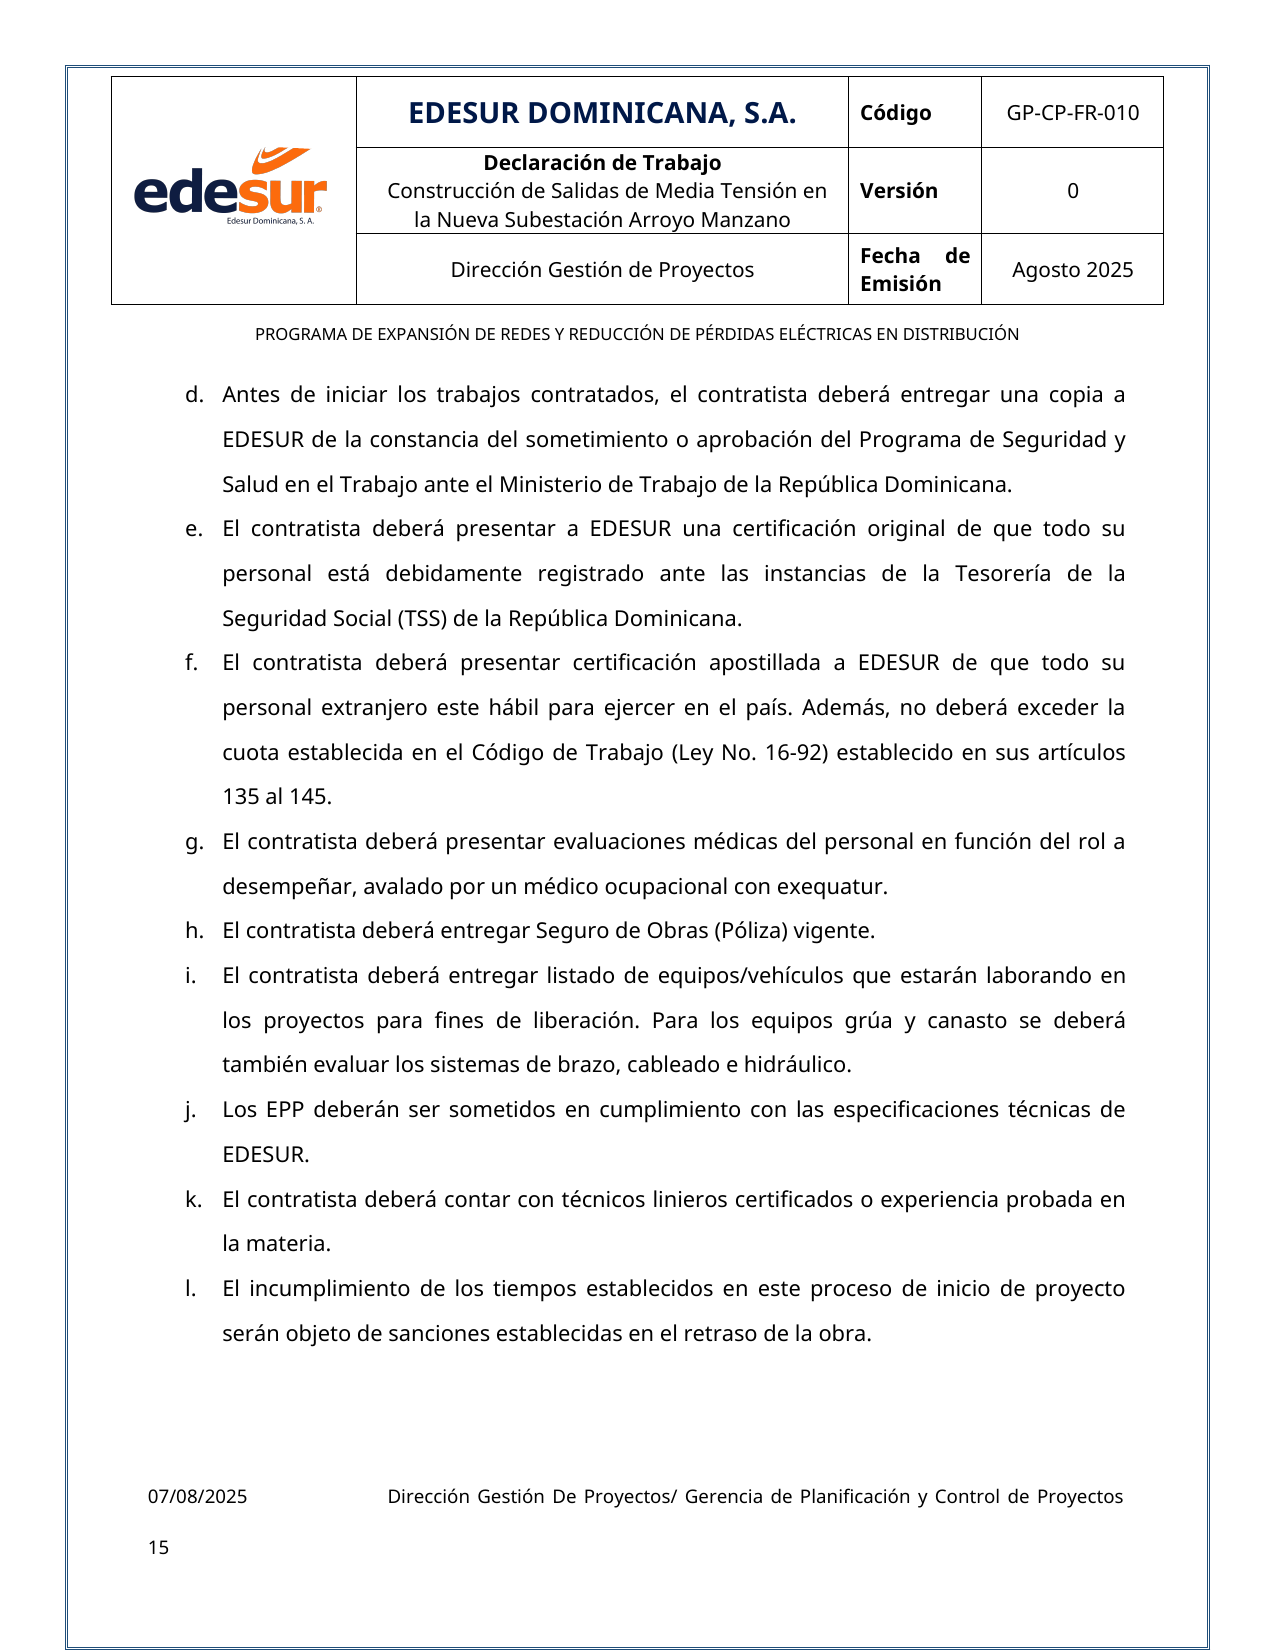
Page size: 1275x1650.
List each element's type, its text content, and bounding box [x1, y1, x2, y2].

list El contratista deberá contar con técnicos linieros certificados o experiencia probada en la materia. [185, 1183, 1127, 1258]
list Antes de iniciar los trabajos contratados, el contratista deberá entregar una copia a EDESUR de la constancia del sometimiento o aprobación del Programa de Seguridad y Salud en el Trabajo ante el Ministerio de Trabajo de la República Dominicana. [185, 379, 1127, 498]
list El contratista deberá presentar evaluaciones médicas del personal en función del rol a desempeñar, avalado por un médico ocupacional con exequatur. [185, 826, 1127, 901]
list El contratista deberá entregar listado de equipos/vehículos que estarán laborando en los proyectos para fines de liberación. Para los equipos grúa y canasto se deberá también evaluar los sistemas de brazo, cableado e hidráulico. [185, 960, 1127, 1079]
picture [120, 139, 343, 230]
list El contratista deberá presentar a EDESUR una certificación original de que todo su personal está debidamente registrado ante las instancias de la Tesorería de la Seguridad Social (TSS) de la República Dominicana. [185, 513, 1127, 632]
list El contratista deberá entregar Seguro de Obras (Póliza) vigente. [185, 915, 1127, 945]
list Los EPP deberán ser sometidos en cumplimiento con las especificaciones técnicas de EDESUR. [185, 1094, 1127, 1169]
list El incumplimiento de los tiempos establecidos en este proceso de inicio de proyecto serán objeto de sanciones establecidas en el retraso de la obra. [185, 1273, 1127, 1347]
list El contratista deberá presentar certificación apostillada a EDESUR de que todo su personal extranjero este hábil para ejercer en el país. Además, no deberá exceder la cuota establecida en el Código de Trabajo (Ley No. 16-92) establecido en sus artículos 135 al 145. [185, 647, 1127, 811]
